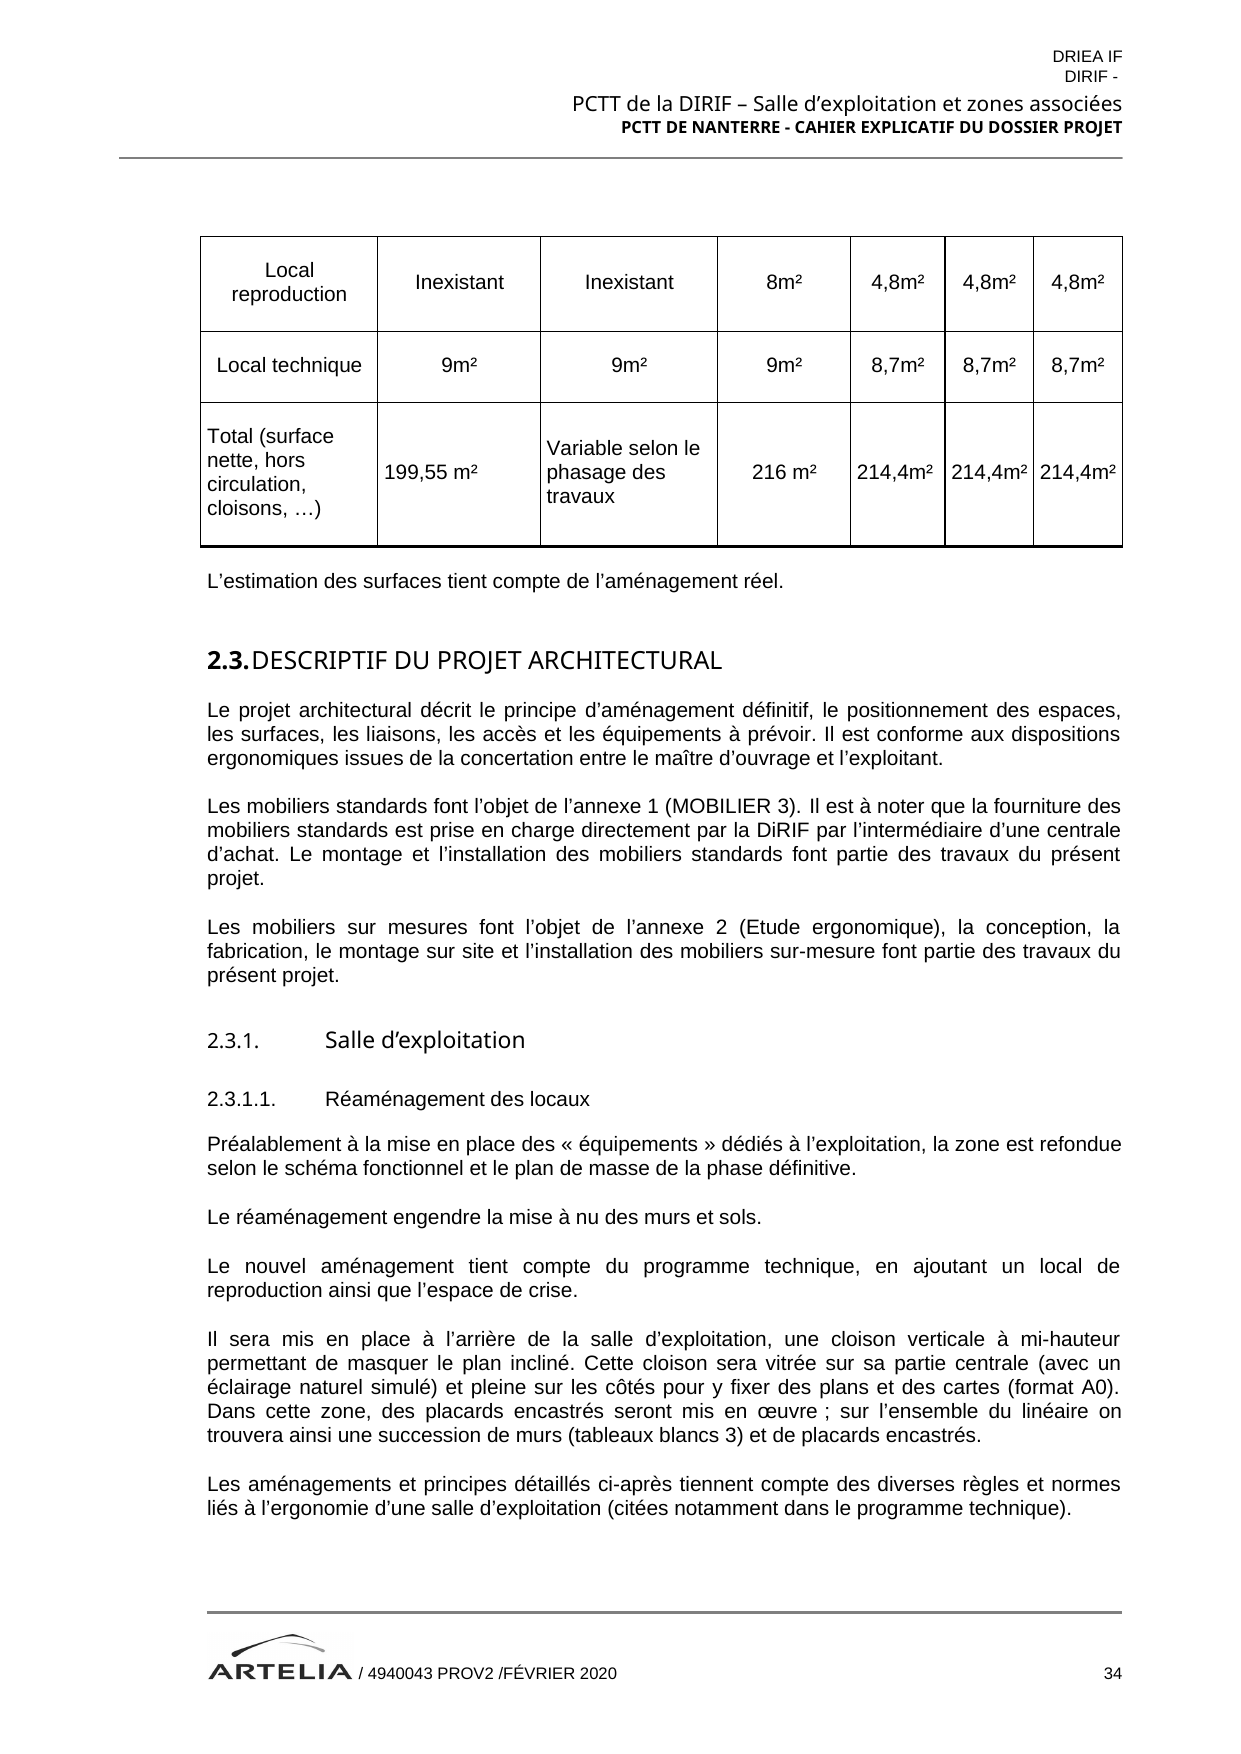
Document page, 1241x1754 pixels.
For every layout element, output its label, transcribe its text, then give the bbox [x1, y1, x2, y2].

subtitle Réaménagement des locaux [207, 1087, 1122, 1111]
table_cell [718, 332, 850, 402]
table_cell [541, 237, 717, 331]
text L’estimation des surfaces tient compte de l’aménagement réel. [207, 568, 1122, 592]
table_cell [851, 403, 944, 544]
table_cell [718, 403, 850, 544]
text Les aménagements et principes détaillés ci-après tiennent compte des diverses règles et normes liés à l’ergonomie d’une salle d’exploitation (citées notamment dans le programme technique). [207, 1471, 1122, 1519]
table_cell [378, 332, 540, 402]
subtitle Salle d’exploitation [207, 1024, 1122, 1056]
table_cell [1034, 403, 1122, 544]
text Le projet architectural décrit le principe d’aménagement définitif, le positionnement des espaces, les surfaces, les liaisons, les accès et les équipements à prévoir. Il est conforme aux dispositions ergonomiques issues de la concertation entre le maître d’ouvrage et l’exploitant. [207, 697, 1122, 769]
text Les mobiliers sur mesures font l’objet de l’annexe 2 (Etude ergonomique), la conception, la fabrication, le montage sur site et l’installation des mobiliers sur-mesure font partie des travaux du présent projet. [207, 915, 1122, 987]
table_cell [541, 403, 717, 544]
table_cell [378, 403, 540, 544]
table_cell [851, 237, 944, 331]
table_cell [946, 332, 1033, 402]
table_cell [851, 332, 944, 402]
text Préalablement à la mise en place des « équipements » dédiés à l’exploitation, la zone est refondue selon le schéma fonctionnel et le plan de masse de la phase définitive. [207, 1132, 1122, 1180]
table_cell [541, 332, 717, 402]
text Il sera mis en place à l’arrière de la salle d’exploitation, une cloison verticale à mi-hauteur permettant de masquer le plan incliné. Cette cloison sera vitrée sur sa partie centrale (avec un éclairage naturel simulé) et pleine sur les côtés pour y fixer des plans et des cartes (format A0). Dans cette zone, des placards encastrés seront mis en œuvre ; sur l’ensemble du linéaire on trouvera ainsi une succession de murs (tableaux blancs 3) et de placards encastrés. [207, 1327, 1122, 1446]
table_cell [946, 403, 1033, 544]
text Le réaménagement engendre la mise à nu des murs et sols. [207, 1205, 1122, 1229]
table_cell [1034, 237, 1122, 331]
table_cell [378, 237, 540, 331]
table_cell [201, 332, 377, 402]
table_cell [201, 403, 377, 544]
text Le nouvel aménagement tient compte du programme technique, en ajoutant un local de reproduction ainsi que l’espace de crise. [207, 1254, 1122, 1302]
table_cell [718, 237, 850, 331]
subtitle Descriptif du projet architectural [207, 642, 1122, 677]
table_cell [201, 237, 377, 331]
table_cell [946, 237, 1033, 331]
text Les mobiliers standards font l’objet de l’annexe 1 (MOBILIER 3). Il est à noter que la fourniture des mobiliers standards est prise en charge directement par la DiRIF par l’intermédiaire d’une centrale d’achat. Le montage et l’installation des mobiliers standards font partie des travaux du présent projet. [207, 794, 1122, 890]
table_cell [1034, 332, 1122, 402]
